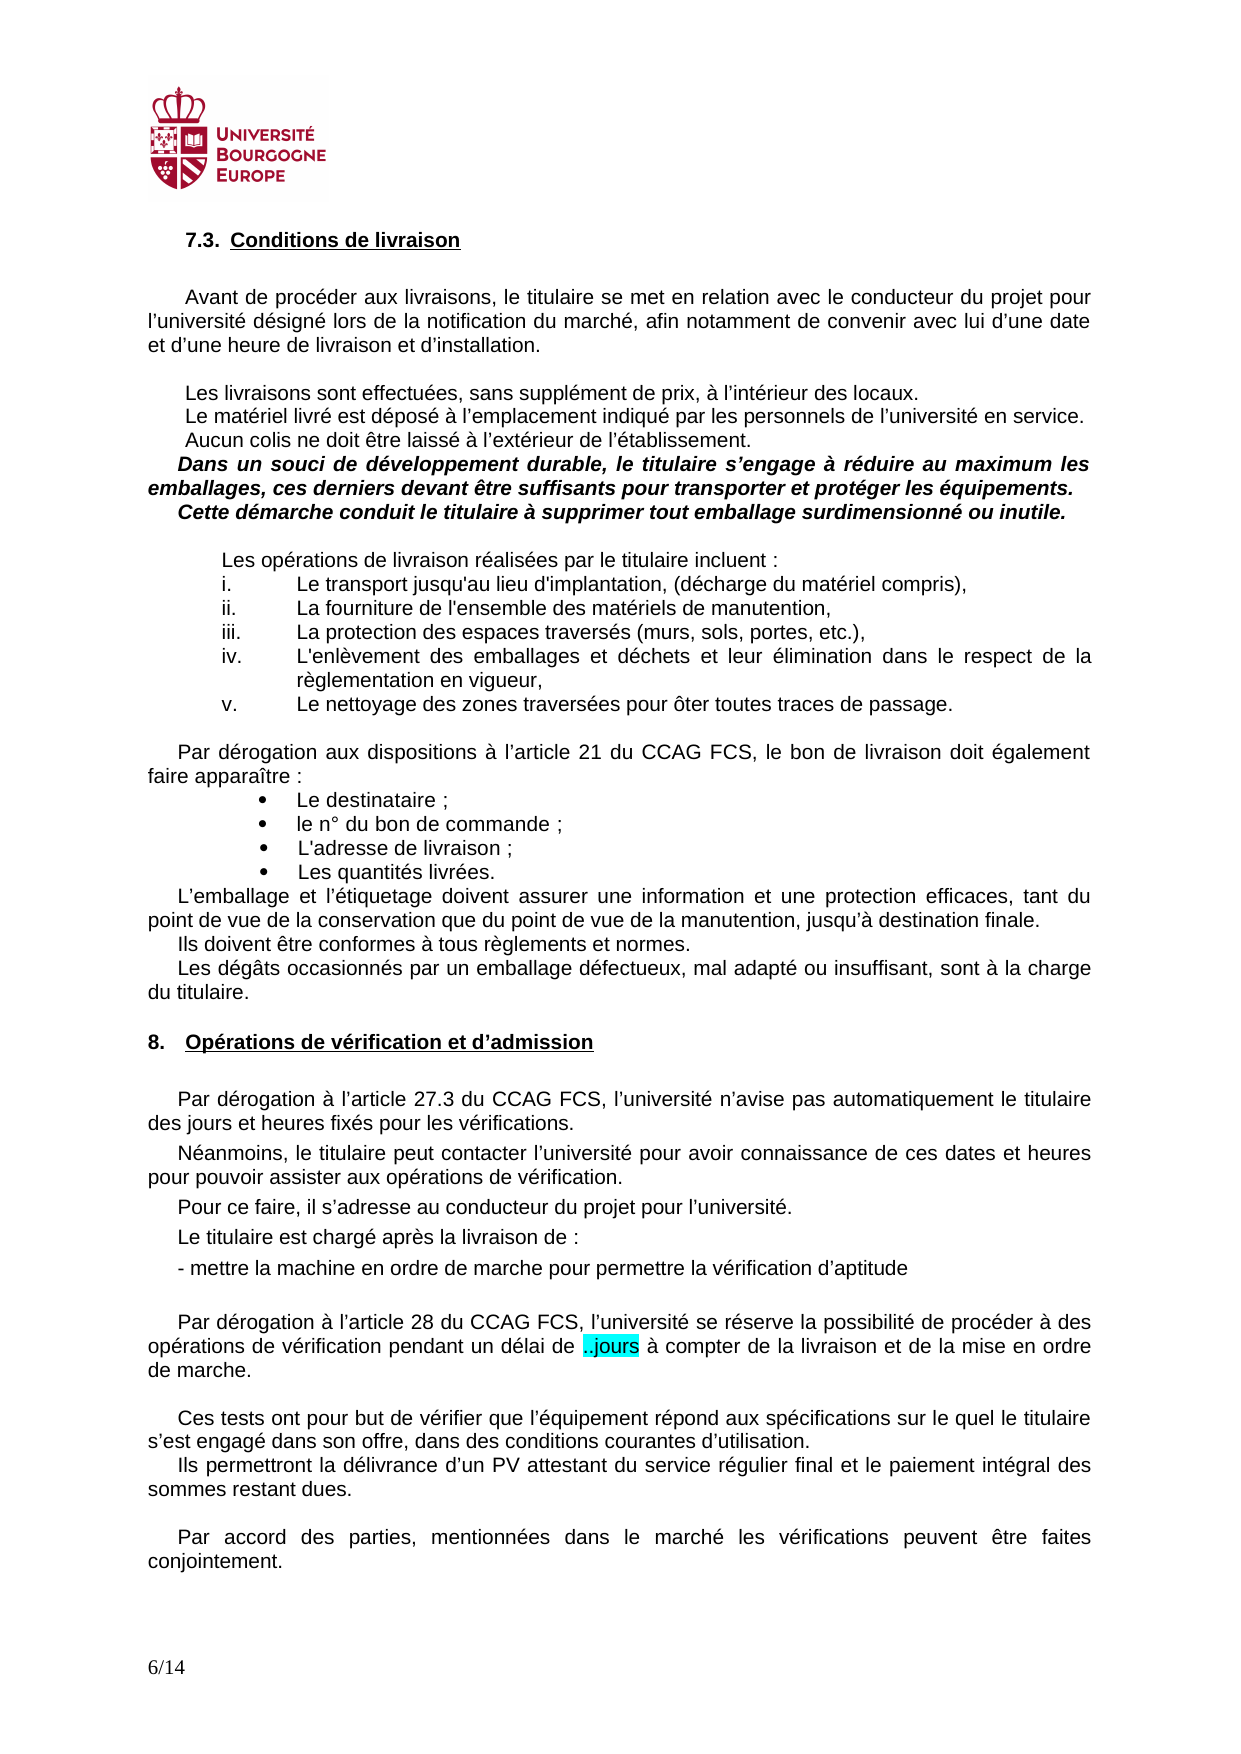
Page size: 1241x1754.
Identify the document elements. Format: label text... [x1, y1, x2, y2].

text - mettre la machine en ordre de marche pour permettre la vérification d’aptitude [148, 1255, 1093, 1279]
text Ils permettront la délivrance d’un PV attestant du service régulier final et le paiement intégral des sommes restant dues. [148, 1453, 1093, 1501]
text Ces tests ont pour but de vérifier que l’équipement répond aux spécifications sur le quel le titulaire s’est engagé dans son offre, dans des conditions courantes d’utilisation. [148, 1405, 1093, 1453]
list Le transport jusqu'au lieu d'implantation, (décharge du matériel compris), [221, 572, 1093, 596]
list Conditions de livraison [185, 228, 1093, 252]
text Ils doivent être conformes à tous règlements et normes. [148, 932, 1093, 956]
text Cette démarche conduit le titulaire à supprimer tout emballage surdimensionné ou inutile. [148, 500, 1093, 524]
list Le destinataire ; [259, 788, 1093, 812]
text Dans un souci de développement durable, le titulaire s’engage à réduire au maximum les emballages, ces derniers devant être suffisants pour transporter et protéger les équipements. [148, 452, 1093, 500]
text Avant de procéder aux livraisons, le titulaire se met en relation avec le conducteur du projet pour l’université désigné lors de la notification du marché, afin notamment de convenir avec lui d’une date et d’une heure de livraison et d’installation. [148, 284, 1093, 356]
text Aucun colis ne doit être laissé à l’extérieur de l’établissement. [148, 428, 1093, 452]
picture [147, 75, 329, 202]
text Les dégâts occasionnés par un emballage défectueux, mal adapté ou insuffisant, sont à la charge du titulaire. [148, 956, 1093, 1004]
text Les opérations de livraison réalisées par le titulaire incluent : [148, 548, 1093, 572]
list L'adresse de livraison ; [260, 836, 1093, 860]
text Le titulaire est chargé après la livraison de : [148, 1225, 1093, 1249]
list Opérations de vérification et d’admission [148, 1030, 1093, 1054]
text Par dérogation aux dispositions à l’article 21 du CCAG FCS, le bon de livraison doit également faire apparaître : [148, 740, 1093, 788]
list le n° du bon de commande ; [259, 812, 1093, 836]
list La fourniture de l'ensemble des matériels de manutention, [221, 596, 1093, 620]
list La protection des espaces traversés (murs, sols, portes, etc.), [221, 620, 1093, 644]
text Par dérogation à l’article 27.3 du CCAG FCS, l’université n’avise pas automatiquement le titulaire des jours et heures fixés pour les vérifications. [148, 1087, 1093, 1134]
text Néanmoins, le titulaire peut contacter l’université pour avoir connaissance de ces dates et heures pour pouvoir assister aux opérations de vérification. [148, 1141, 1093, 1189]
text Par dérogation à l’article 28 du CCAG FCS, l’université se réserve la possibilité de procéder à des opérations de vérification pendant un délai de ..jours à compter de la livraison et de la mise en ordre de marche. [148, 1309, 1093, 1381]
text Le matériel livré est déposé à l’emplacement indiqué par les personnels de l’université en service. [148, 404, 1093, 428]
list L'enlèvement des emballages et déchets et leur élimination dans le respect de la règlementation en vigueur, [221, 644, 1093, 692]
list Le nettoyage des zones traversées pour ôter toutes traces de passage. [221, 692, 1093, 716]
list Les quantités livrées. [260, 860, 800, 884]
text Par accord des parties, mentionnées dans le marché les vérifications peuvent être faites conjointement. [148, 1525, 1093, 1573]
text L’emballage et l’étiquetage doivent assurer une information et une protection efficaces, tant du point de vue de la conservation que du point de vue de la manutention, jusqu’à destination finale. [148, 884, 1093, 932]
text Les livraisons sont effectuées, sans supplément de prix, à l’intérieur des locaux. [148, 380, 1093, 404]
text Pour ce faire, il s’adresse au conducteur du projet pour l’université. [148, 1195, 1093, 1219]
